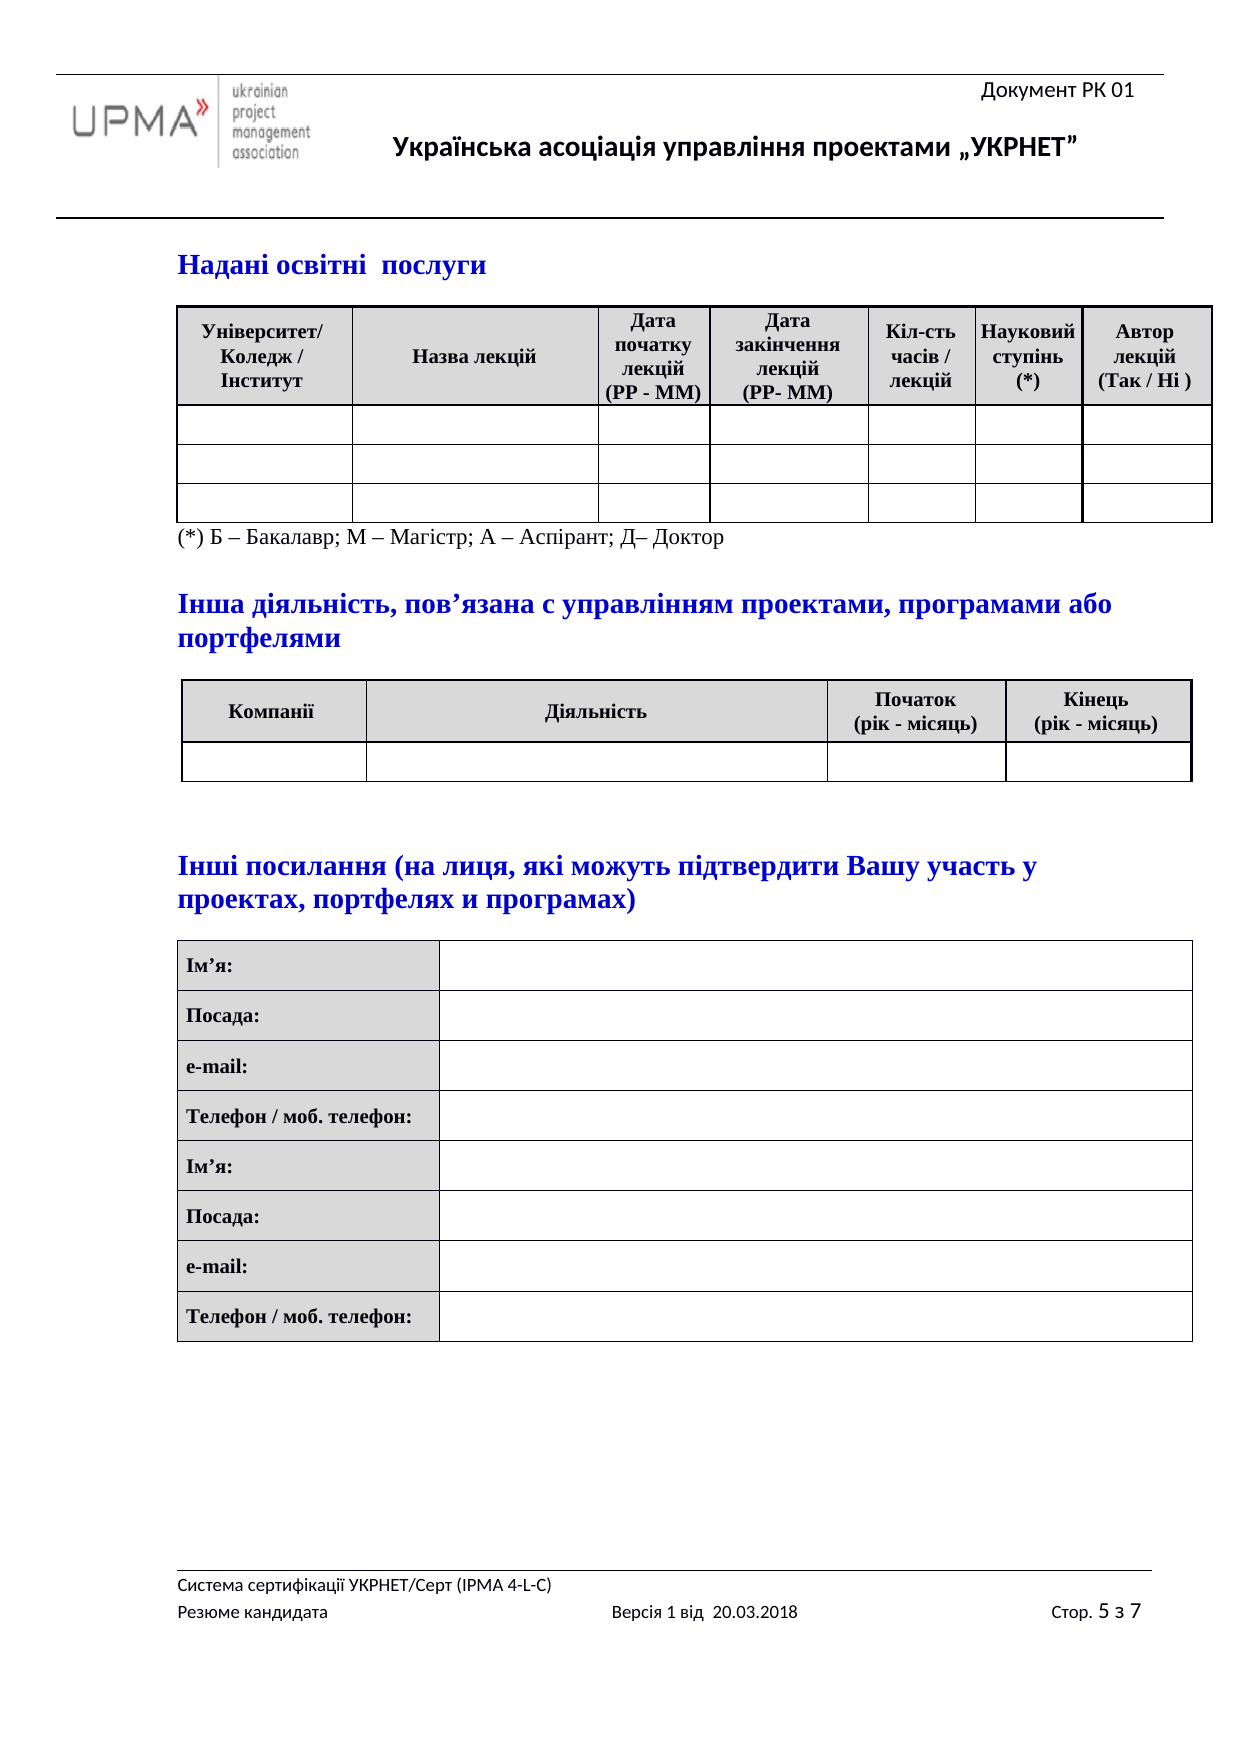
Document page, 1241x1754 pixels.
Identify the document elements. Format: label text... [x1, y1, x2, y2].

table_cell [440, 991, 1192, 1040]
table_header Назва лекцій [353, 308, 598, 404]
table_cell Телефон / моб. телефон: [178, 1292, 439, 1341]
text Інші посилання (на лиця, які можуть підтвердити Вашу участь у проектах, портфелях и програмах) [177, 848, 1152, 915]
table_cell [178, 445, 352, 483]
table_cell [353, 445, 598, 483]
table_cell [178, 406, 352, 444]
table_cell [440, 1141, 1192, 1190]
table_cell e-mail: [178, 1041, 439, 1090]
table_cell [353, 406, 598, 444]
table_header Дата початку лекцій (РР - MM) [599, 308, 709, 404]
table_cell [599, 484, 709, 522]
table_header Кіл-сть часів / лекцій [869, 308, 975, 404]
table_cell Посада: [178, 1191, 439, 1240]
table_cell [976, 484, 1081, 522]
table_header Початок (рік - місяць) [828, 681, 1005, 741]
table_cell [976, 406, 1081, 444]
table_cell [1007, 743, 1190, 781]
table_cell [1084, 445, 1211, 483]
table_cell [869, 406, 975, 444]
table_header Кінець (рік - місяць) [1007, 681, 1190, 741]
table_cell Ім’я: [178, 1141, 439, 1190]
table_cell [711, 484, 868, 522]
table_header [440, 941, 1192, 990]
table_cell [711, 406, 868, 444]
table_header Автор лекцій (Так / Ні ) [1084, 308, 1211, 404]
table_cell [440, 1241, 1192, 1291]
table_cell [353, 484, 598, 522]
table_cell [440, 1292, 1192, 1341]
table_cell [367, 743, 827, 781]
table_cell [599, 406, 709, 444]
text (*) Б – Бакалавр; M – Магістр; А – Аспірант; Д– Доктор [177, 523, 1152, 549]
table_cell [869, 484, 975, 522]
table_cell [828, 743, 1005, 781]
table_header Дата закінчення лекцій (РР- MM) [711, 308, 868, 404]
table_cell [183, 743, 366, 781]
table_cell [1084, 484, 1211, 522]
table_cell [711, 445, 868, 483]
table_cell [599, 445, 709, 483]
text Інша діяльність, пов’язана с управлінням проектами, програмами або портфелями [177, 587, 1152, 654]
table_cell [976, 445, 1081, 483]
table_cell [440, 1091, 1192, 1140]
table_cell e-mail: [178, 1241, 439, 1291]
table_header Компанії [183, 681, 366, 741]
picture [71, 75, 311, 168]
table_cell Посада: [178, 991, 439, 1040]
table_header Науковий ступінь (*) [976, 308, 1081, 404]
table_cell [869, 445, 975, 483]
table_cell Телефон / моб. телефон: [178, 1091, 439, 1140]
table_cell [178, 484, 352, 522]
table_cell [1084, 406, 1211, 444]
table_header Діяльність [367, 681, 827, 741]
table_header Університет/ Коледж / Інститут [178, 308, 352, 404]
text Надані освітні послуги [177, 247, 1152, 280]
table_header Ім’я: [178, 941, 439, 990]
table_cell [440, 1191, 1192, 1240]
table_cell [440, 1041, 1192, 1090]
